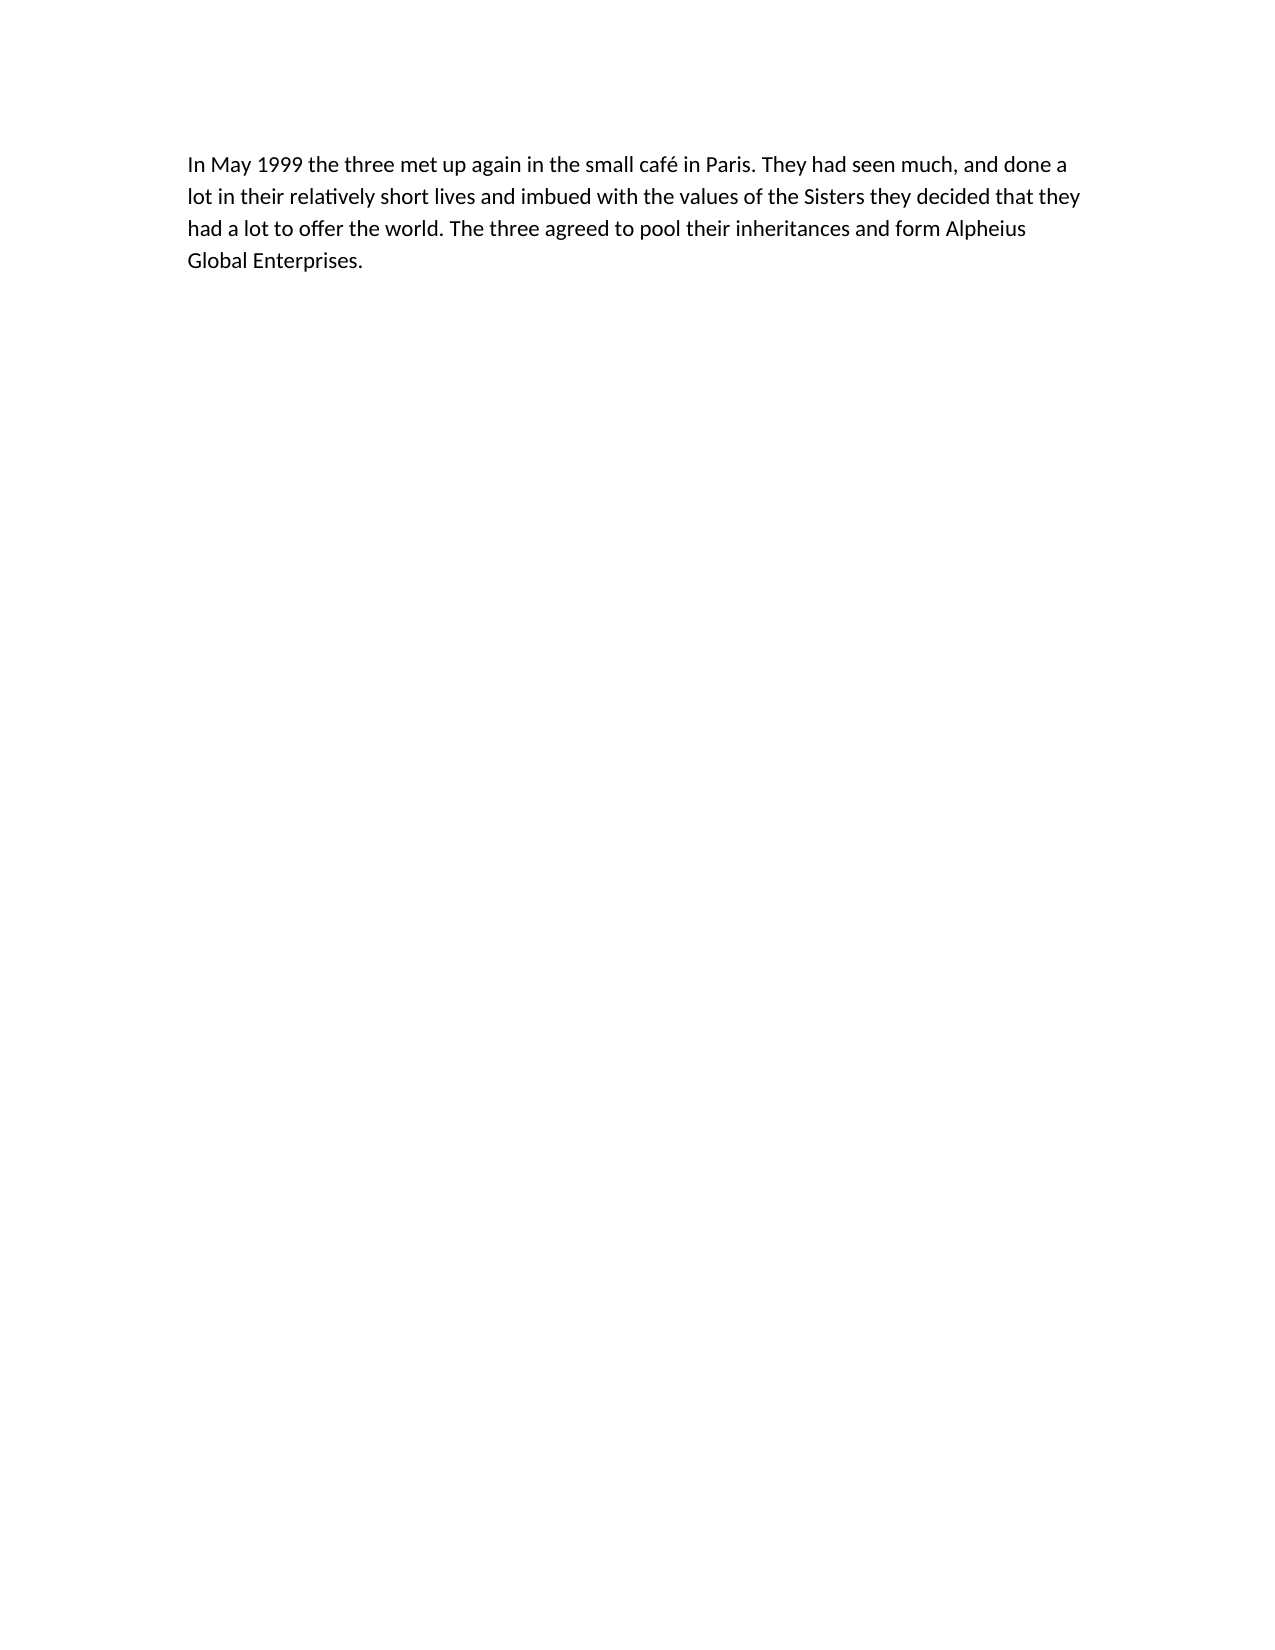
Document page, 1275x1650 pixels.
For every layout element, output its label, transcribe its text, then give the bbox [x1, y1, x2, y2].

text In May 1999 the three met up again in the small café in . They had seen much, and done a lot in their relatively short lives and imbued with the values of the Sisters they decided that they had a lot to offer the world. The three agreed to pool their inheritances and form Alpheius Global Enterprises. [187, 150, 1087, 274]
